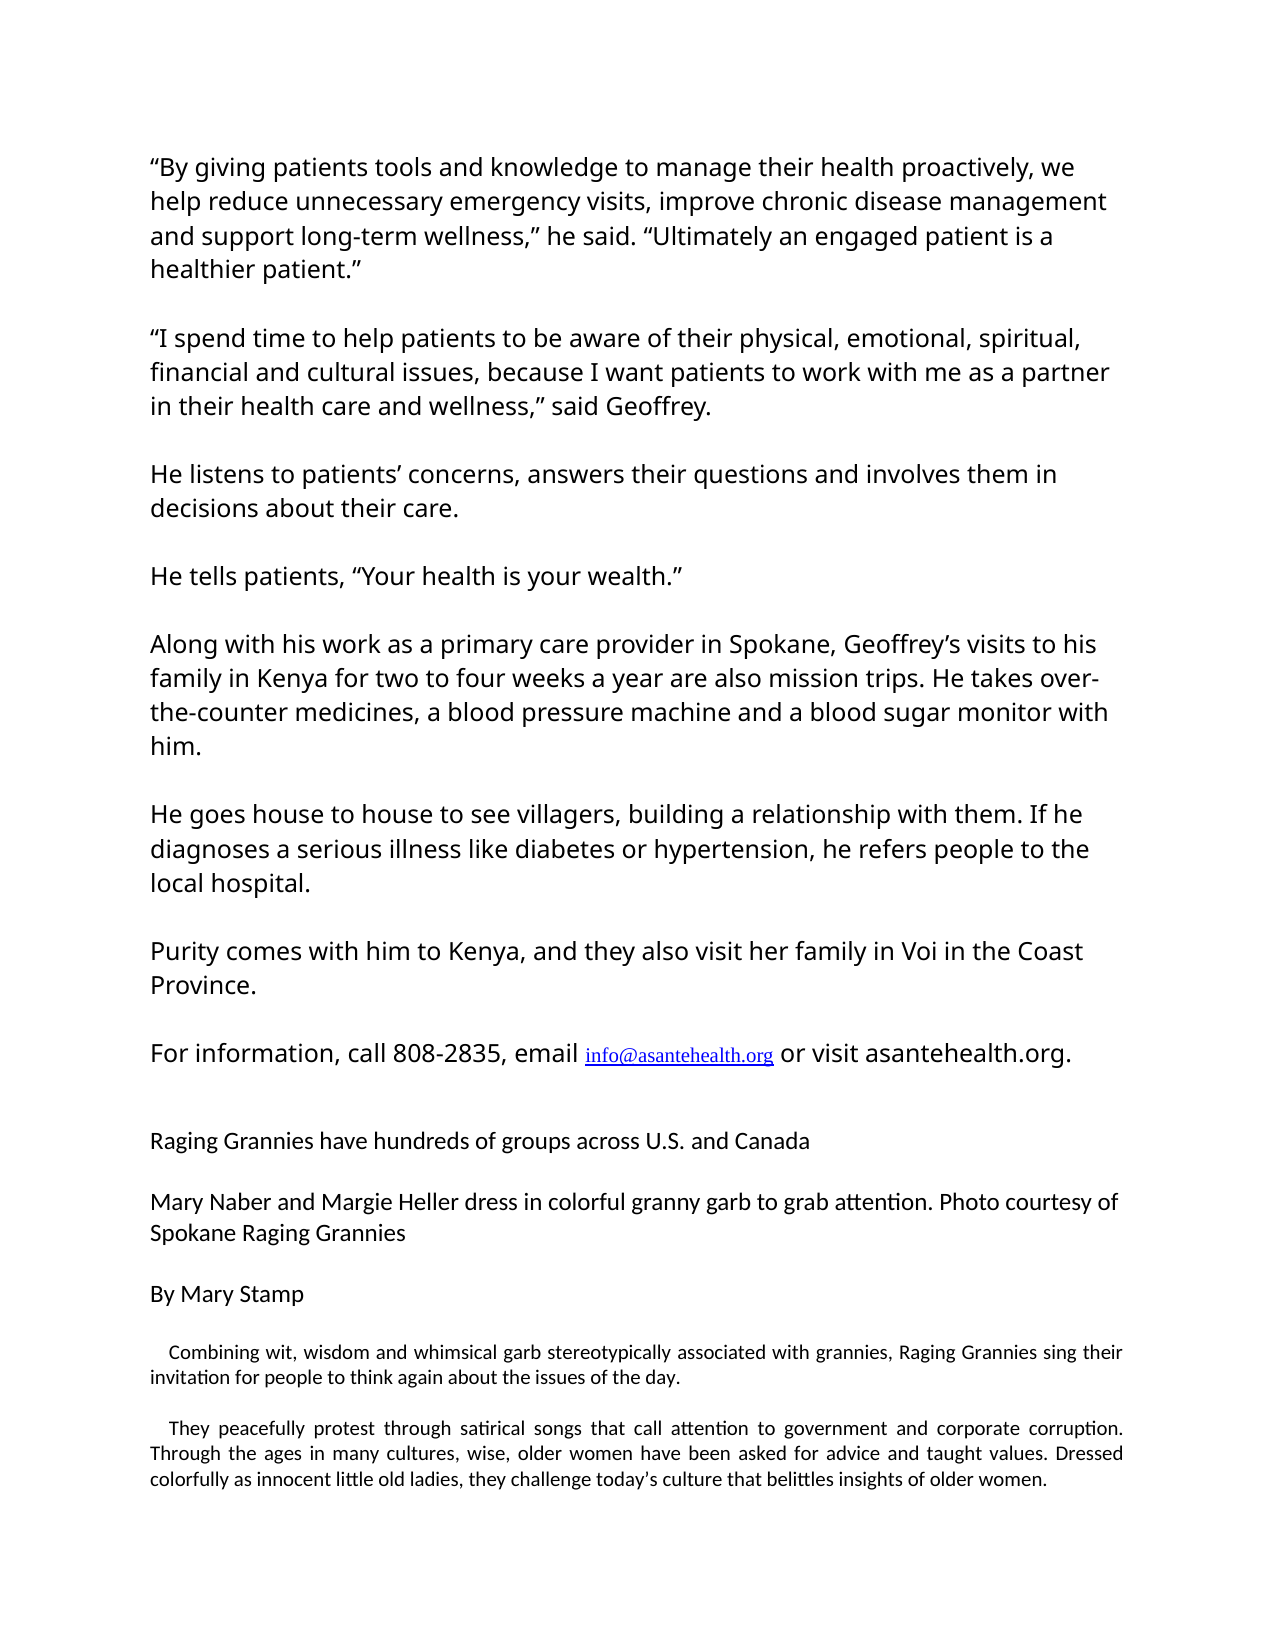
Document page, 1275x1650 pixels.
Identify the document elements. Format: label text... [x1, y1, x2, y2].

text Along with his work as a primary care provider in Spokane, Geoffrey’s visits to his family in Kenya for two to four weeks a year are also mission trips. He takes over-the-counter medicines, a blood pressure machine and a blood sugar monitor with him. [150, 627, 1125, 763]
text They peacefully protest through satirical songs that call attention to government and corporate corruption. Through the ages in many cultures, wise, older women have been asked for advice and taught values. Dressed colorfully as innocent little old ladies, they challenge today’s culture that belittles insights of older women. [150, 1415, 1125, 1491]
text “I spend time to help patients to be aware of their physical, emotional, spiritual, financial and cultural issues, because I want patients to work with me as a partner in their health care and wellness,” said Geoffrey. [150, 320, 1125, 422]
text Mary Naber and Margie Heller dress in colorful granny garb to grab attention. Photo courtesy of Spokane Raging Grannies [150, 1186, 1125, 1247]
text “By giving patients tools and knowledge to manage their health proactively, we help reduce unnecessary emergency visits, improve chronic disease management and support long-term wellness,” he said. “Ultimately an engaged patient is a healthier patient.” [150, 150, 1125, 286]
text Purity comes with him to Kenya, and they also visit her family in Voi in the Coast Province. [150, 933, 1125, 1002]
text He tells patients, “Your health is your wealth.” [150, 559, 1125, 593]
text He listens to patients’ concerns, answers their questions and involves them in decisions about their care. [150, 457, 1125, 525]
text He goes house to house to see villagers, building a relationship with them. If he diagnoses a serious illness like diabetes or hypertension, he refers people to the local hospital. [150, 797, 1125, 899]
text By Mary Stamp [150, 1278, 1125, 1308]
text Raging Grannies have hundreds of groups across U.S. and Canada [150, 1125, 1125, 1156]
text For information, call 808-2835, email info@asantehealth.org or visit asantehealth.org. [150, 1036, 1125, 1070]
text Combining wit, wisdom and whimsical garb stereotypically associated with grannies, Raging Grannies sing their invitation for people to think again about the issues of the day. [150, 1339, 1125, 1390]
